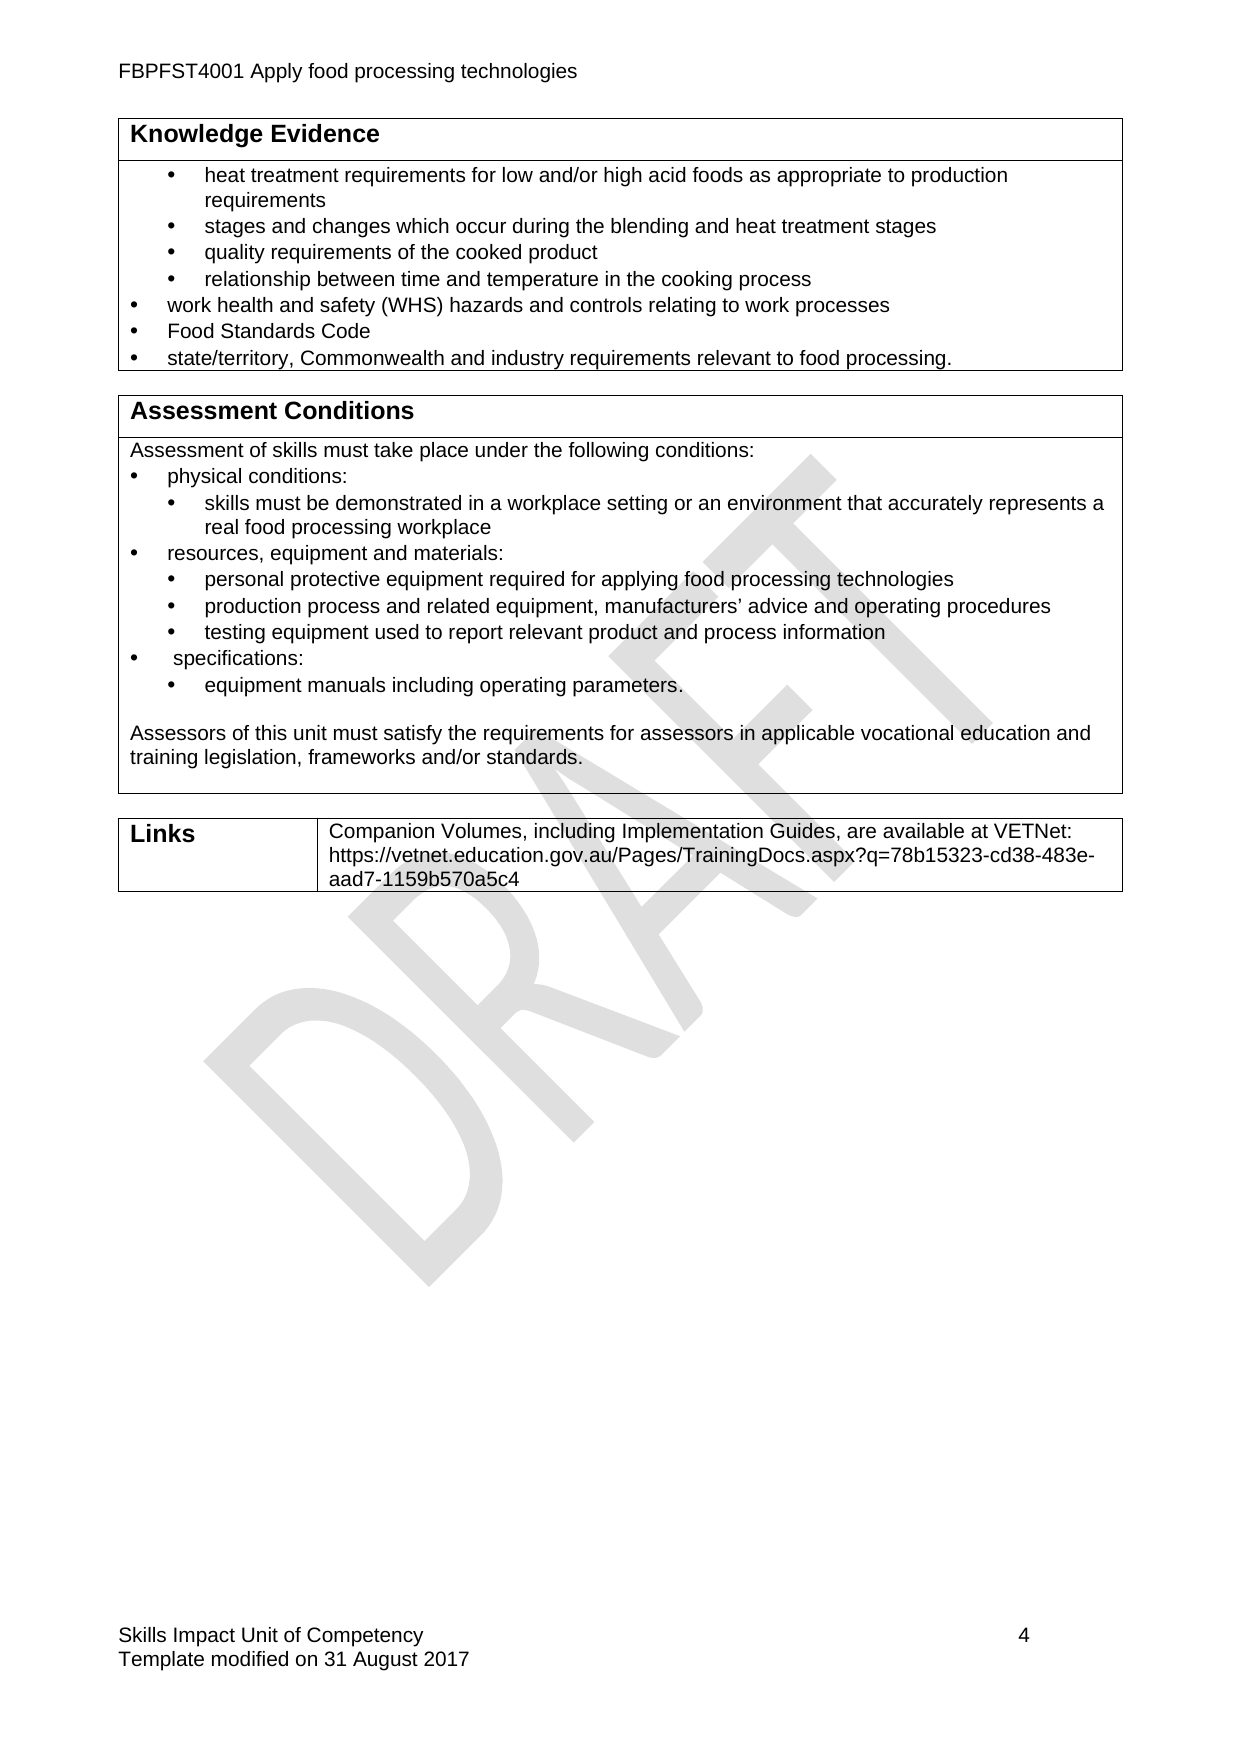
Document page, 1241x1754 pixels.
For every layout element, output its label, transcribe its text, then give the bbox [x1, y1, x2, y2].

table_header Knowledge Evidence [119, 119, 1122, 160]
table_header Links [119, 819, 317, 891]
table_header Assessment Conditions [119, 396, 1122, 437]
table_header Companion Volumes, including Implementation Guides, are available at VETNet: https://vetnet.education.gov.au/Pages/TrainingDocs.aspx?q=78b15323-cd38-483e-aad7-1159b570a5c4 [318, 819, 1122, 891]
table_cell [119, 161, 1122, 370]
table_cell Assessment of skills must take place under the following conditions: physical conditions: skills must be demonstrated in a workplace setting or an environment that accurately represents a real food processing workplace resources, equipment and materials: personal protective equipment required for applying food processing technologies production process and related equipment, manufacturers’ advice and operating procedures testing equipment used to report relevant product and process information specifications: equipment manuals including operating parameters. Assessors of this unit must satisfy the requirements for assessors in applicable vocational education and training legislation, frameworks and/or standards. [119, 438, 1122, 793]
